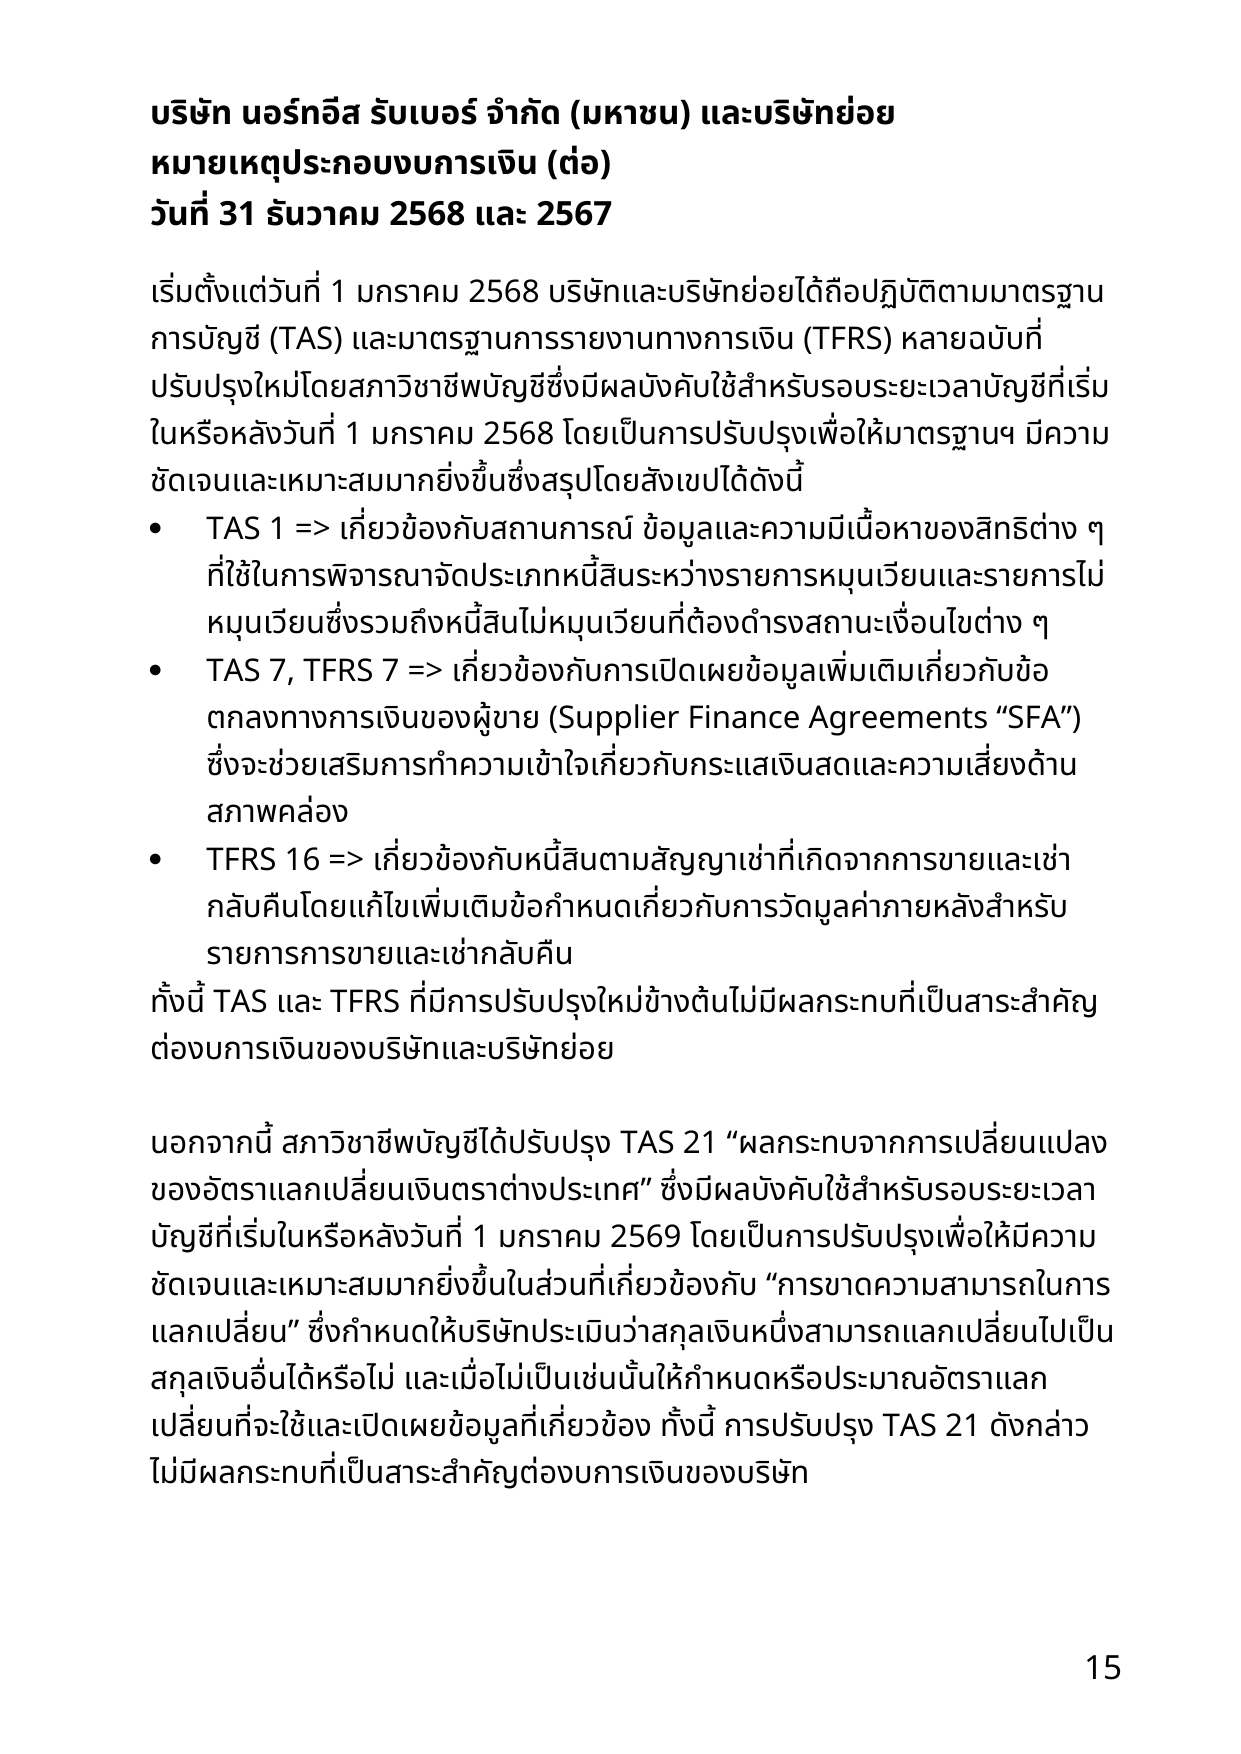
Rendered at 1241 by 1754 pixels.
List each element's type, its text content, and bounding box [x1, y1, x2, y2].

list TAS 1 => เกี่ยวข้องกับสถานการณ์ ข้อมูลและความมีเนื้อหาของสิทธิต่าง ๆ ที่ใช้ในการพิจารณาจัดประเภทหนี้สินระหว่างรายการหมุนเวียนและรายการไม่หมุนเวียนซึ่งรวมถึงหนี้สินไม่หมุนเวียนที่ต้องดำรงสถานะเงื่อนไขต่าง ๆ [150, 506, 1122, 648]
text ทั้งนี้ TAS และ TFRS ที่มีการปรับปรุงใหม่ข้างต้นไม่มีผลกระทบที่เป็นสาระสำคัญต่องบการเงินของบริษัทและบริษัทย่อย [150, 979, 1122, 1073]
text นอกจากนี้ สภาวิชาชีพบัญชีได้ปรับปรุง TAS 21 “ผลกระทบจากการเปลี่ยนแปลงของอัตราแลกเปลี่ยนเงินตราต่างประเทศ” ซึ่งมีผลบังคับใช้สำหรับรอบระยะเวลาบัญชีที่เริ่มในหรือหลังวันที่ 1 มกราคม 2569 โดยเป็นการปรับปรุงเพื่อให้มีความชัดเจนและเหมาะสมมากยิ่งขึ้นในส่วนที่เกี่ยวข้องกับ “การขาดความสามารถในการแลกเปลี่ยน” ซึ่งกำหนดให้บริษัทประเมินว่าสกุลเงินหนึ่งสามารถแลกเปลี่ยนไปเป็นสกุลเงินอื่นได้หรือไม่ และเมื่อไม่เป็นเช่นนั้นให้กำหนดหรือประมาณอัตราแลกเปลี่ยนที่จะใช้และเปิดเผยข้อมูลที่เกี่ยวข้อง ทั้งนี้ การปรับปรุง TAS 21 ดังกล่าวไม่มีผลกระทบที่เป็นสาระสำคัญต่องบการเงินของบริษัท [150, 1120, 1122, 1498]
text เริ่มตั้งแต่วันที่ 1 มกราคม 2568 บริษัทและบริษัทย่อยได้ถือปฏิบัติตามมาตรฐานการบัญชี (TAS) และมาตรฐานการรายงานทางการเงิน (TFRS) หลายฉบับที่ปรับปรุงใหม่โดยสภาวิชาชีพบัญชีซึ่งมีผลบังคับใช้สำหรับรอบระยะเวลาบัญชีที่เริ่มในหรือหลังวันที่ 1 มกราคม 2568 โดยเป็นการปรับปรุงเพื่อให้มาตรฐานฯ มีความชัดเจนและเหมาะสมมากยิ่งขึ้นซึ่งสรุปโดยสังเขปได้ดังนี้ [150, 269, 1122, 506]
list TAS 7, TFRS 7 => เกี่ยวข้องกับการเปิดเผยข้อมูลเพิ่มเติมเกี่ยวกับข้อตกลงทางการเงินของผู้ขาย (Supplier Finance Agreements “SFA”) ซึ่งจะช่วยเสริมการทำความเข้าใจเกี่ยวกับกระแสเงินสดและความเสี่ยงด้านสภาพคล่อง [150, 648, 1122, 837]
list TFRS 16 => เกี่ยวข้องกับหนี้สินตามสัญญาเช่าที่เกิดจากการขายและเช่ากลับคืนโดยแก้ไขเพิ่มเติมข้อกำหนดเกี่ยวกับการวัดมูลค่าภายหลังสำหรับรายการการขายและเช่ากลับคืน [150, 837, 1122, 979]
